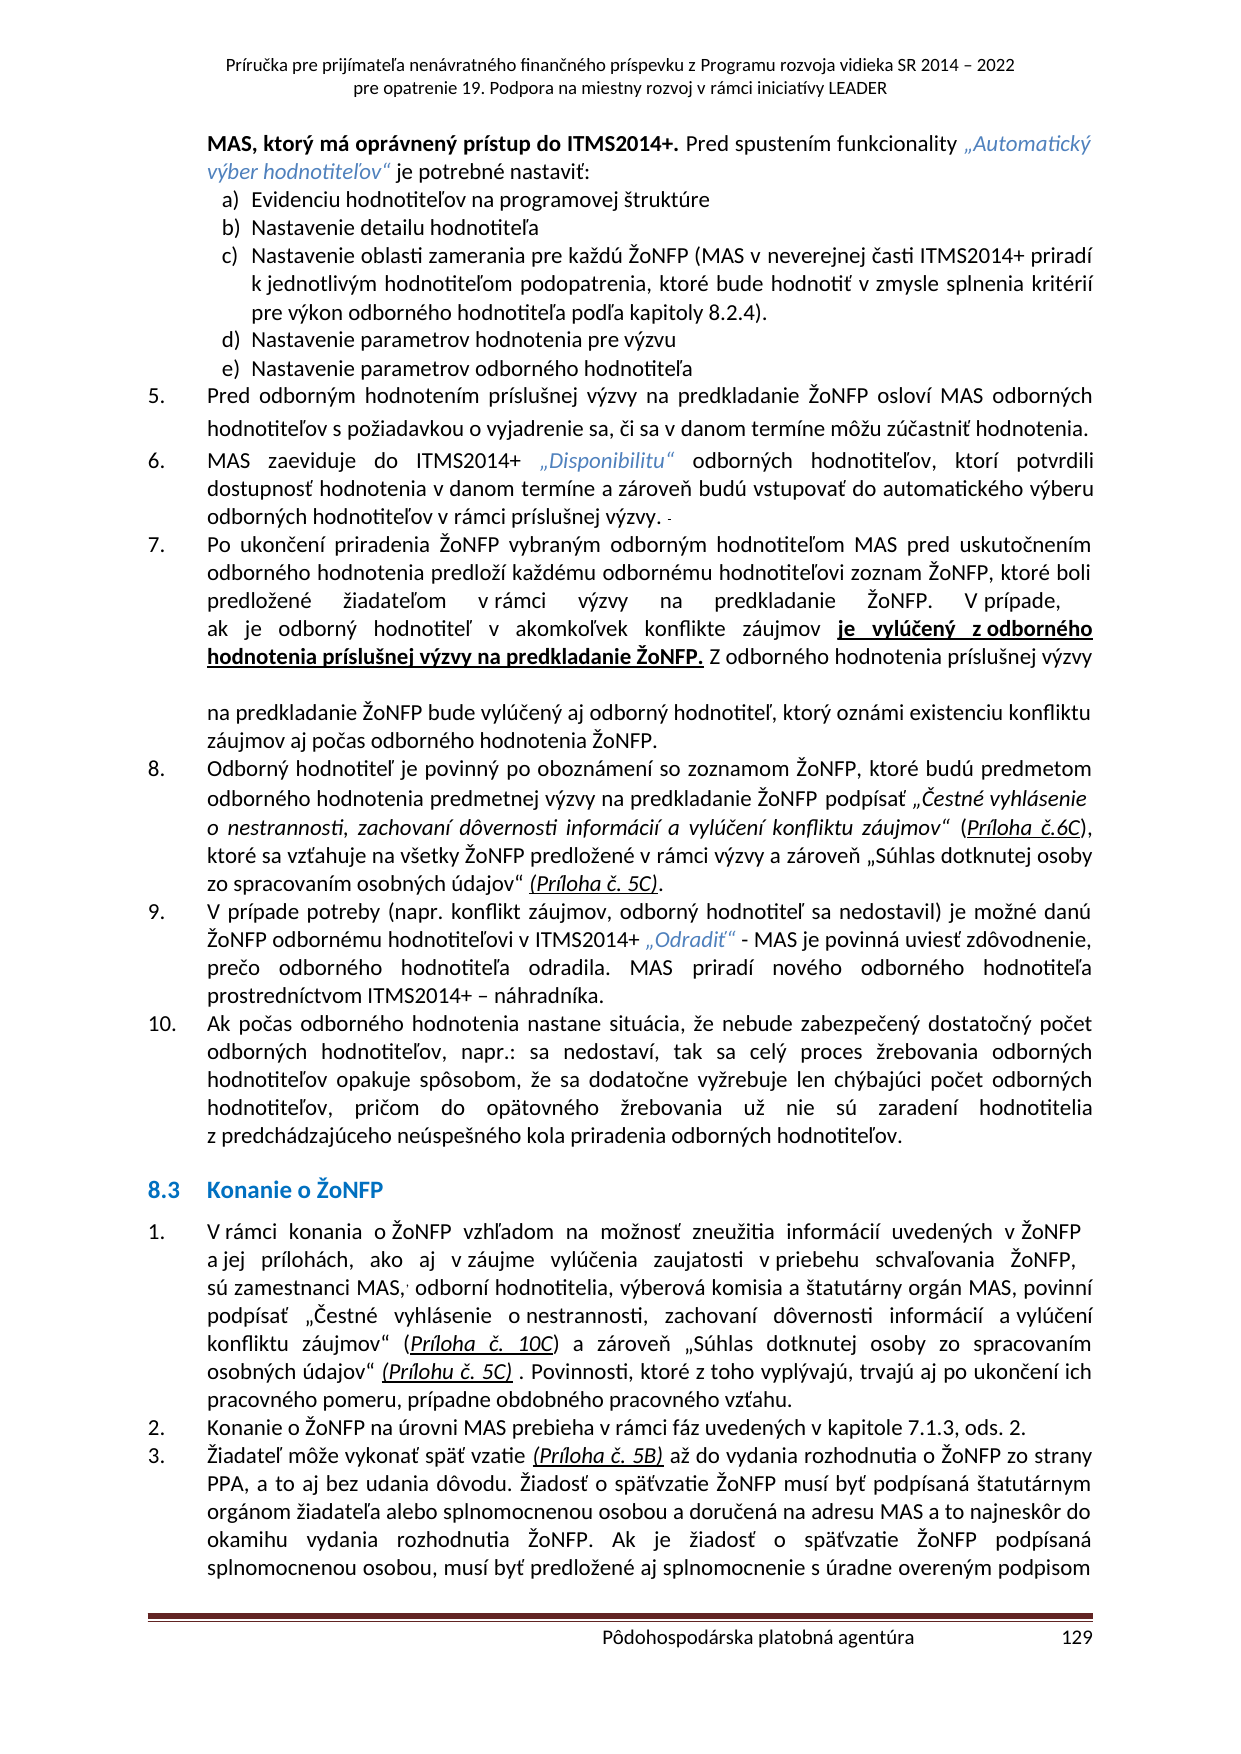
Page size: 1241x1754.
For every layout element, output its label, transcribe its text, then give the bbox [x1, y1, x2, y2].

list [148, 1441, 1093, 1581]
list Evidenciu hodnotiteľov na programovej štruktúre [222, 186, 1093, 213]
list Konanie o ŽoNFP na úrovni MAS prebieha v rámci fáz uvedených v kapitole 7.1.3, ods. 2. [148, 1413, 1093, 1441]
list Nastavenie oblasti zamerania pre každú ŽoNFP (MAS v neverejnej časti ITMS2014+ priradí k jednotlivým hodnotiteľom podopatrenia, ktoré bude hodnotiť v zmysle splnenia kritérií pre výkon odborného hodnotiteľa podľa kapitoly 8.2.4). [222, 242, 1093, 326]
list Po ukončení priradenia ŽoNFP vybraným odborným hodnotiteľom MAS pred uskutočnením odborného hodnotenia predloží každému odbornému hodnotiteľovi zoznam ŽoNFP, ktoré boli predložené žiadateľom v rámci výzvy na predkladanie ŽoNFP. V prípade, ak je odborný hodnotiteľ v akomkoľvek konflikte záujmov je vylúčený z odborného hodnotenia príslušnej výzvy na predkladanie ŽoNFP. Z odborného hodnotenia príslušnej výzvy na predkladanie ŽoNFP bude vylúčený aj odborný hodnotiteľ, ktorý oznámi existenciu konfliktu záujmov aj počas odborného hodnotenia ŽoNFP. [148, 530, 1093, 754]
list Nastavenie detailu hodnotiteľa [222, 213, 1093, 242]
list V prípade potreby (napr. konflikt záujmov, odborný hodnotiteľ sa nedostavil) je možné danú ŽoNFP odbornému hodnotiteľovi v ITMS2014+ „Odradiť“ - MAS je povinná uviesť zdôvodnenie, prečo odborného hodnotiteľa odradila. MAS priradí nového odborného hodnotiteľa prostredníctvom ITMS2014+ – náhradníka. [148, 897, 1093, 1009]
list Ak počas odborného hodnotenia nastane situácia, že nebude zabezpečený dostatočný počet odborných hodnotiteľov, napr.: sa nedostaví, tak sa celý proces žrebovania odborných hodnotiteľov opakuje spôsobom, že sa dodatočne vyžrebuje len chýbajúci počet odborných hodnotiteľov, pričom do opätovného žrebovania už nie sú zaradení hodnotitelia z predchádzajúceho neúspešného kola priradenia odborných hodnotiteľov. [148, 1009, 1094, 1149]
list Odborný hodnotiteľ je povinný po oboznámení so zoznamom ŽoNFP, ktoré budú predmetom odborného hodnotenia predmetnej výzvy na predkladanie ŽoNFP podpísať „Čestné vyhlásenie o nestrannosti, zachovaní dôvernosti informácií a vylúčení konfliktu záujmov“ (Príloha č.6C), ktoré sa vzťahuje na všetky ŽoNFP predložené v rámci výzvy a zároveň „Súhlas dotknutej osoby zo spracovaním osobných údajov“ (Príloha č. 5C). [148, 754, 1093, 897]
list Nastavenie parametrov odborného hodnotiteľa [222, 354, 1093, 382]
list Pred odborným hodnotením príslušnej výzvy na predkladanie ŽoNFP osloví MAS odborných hodnotiteľov s požiadavkou o vyjadrenie sa, či sa v danom termíne môžu zúčastniť hodnotenia. [148, 382, 1094, 442]
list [148, 129, 1093, 186]
list MAS zaeviduje do ITMS2014+ „Disponibilitu“ odborných hodnotiteľov, ktorí potvrdili dostupnosť hodnotenia v danom termíne a zároveň budú vstupovať do automatického výberu odborných hodnotiteľov v rámci príslušnej výzvy. [148, 446, 1094, 530]
list V rámci konania o ŽoNFP vzhľadom na možnosť zneužitia informácií uvedených v ŽoNFP a jej prílohách, ako aj v záujme vylúčenia zaujatosti v priebehu schvaľovania ŽoNFP, sú zamestnanci MAS,, odborní hodnotitelia, výberová komisia a štatutárny orgán MAS, povinní podpísať „Čestné vyhlásenie o nestrannosti, zachovaní dôvernosti informácií a vylúčení konfliktu záujmov“ (Príloha č. 10C) a zároveň „Súhlas dotknutej osoby zo spracovaním osobných údajov“ (Prílohu č. 5C) . Povinnosti, ktoré z toho vyplývajú, trvajú aj po ukončení ich pracovného pomeru, prípadne obdobného pracovného vzťahu. [148, 1217, 1093, 1413]
list Nastavenie parametrov hodnotenia pre výzvu [222, 326, 1093, 354]
subtitle Konanie o ŽoNFP [148, 1174, 1093, 1204]
